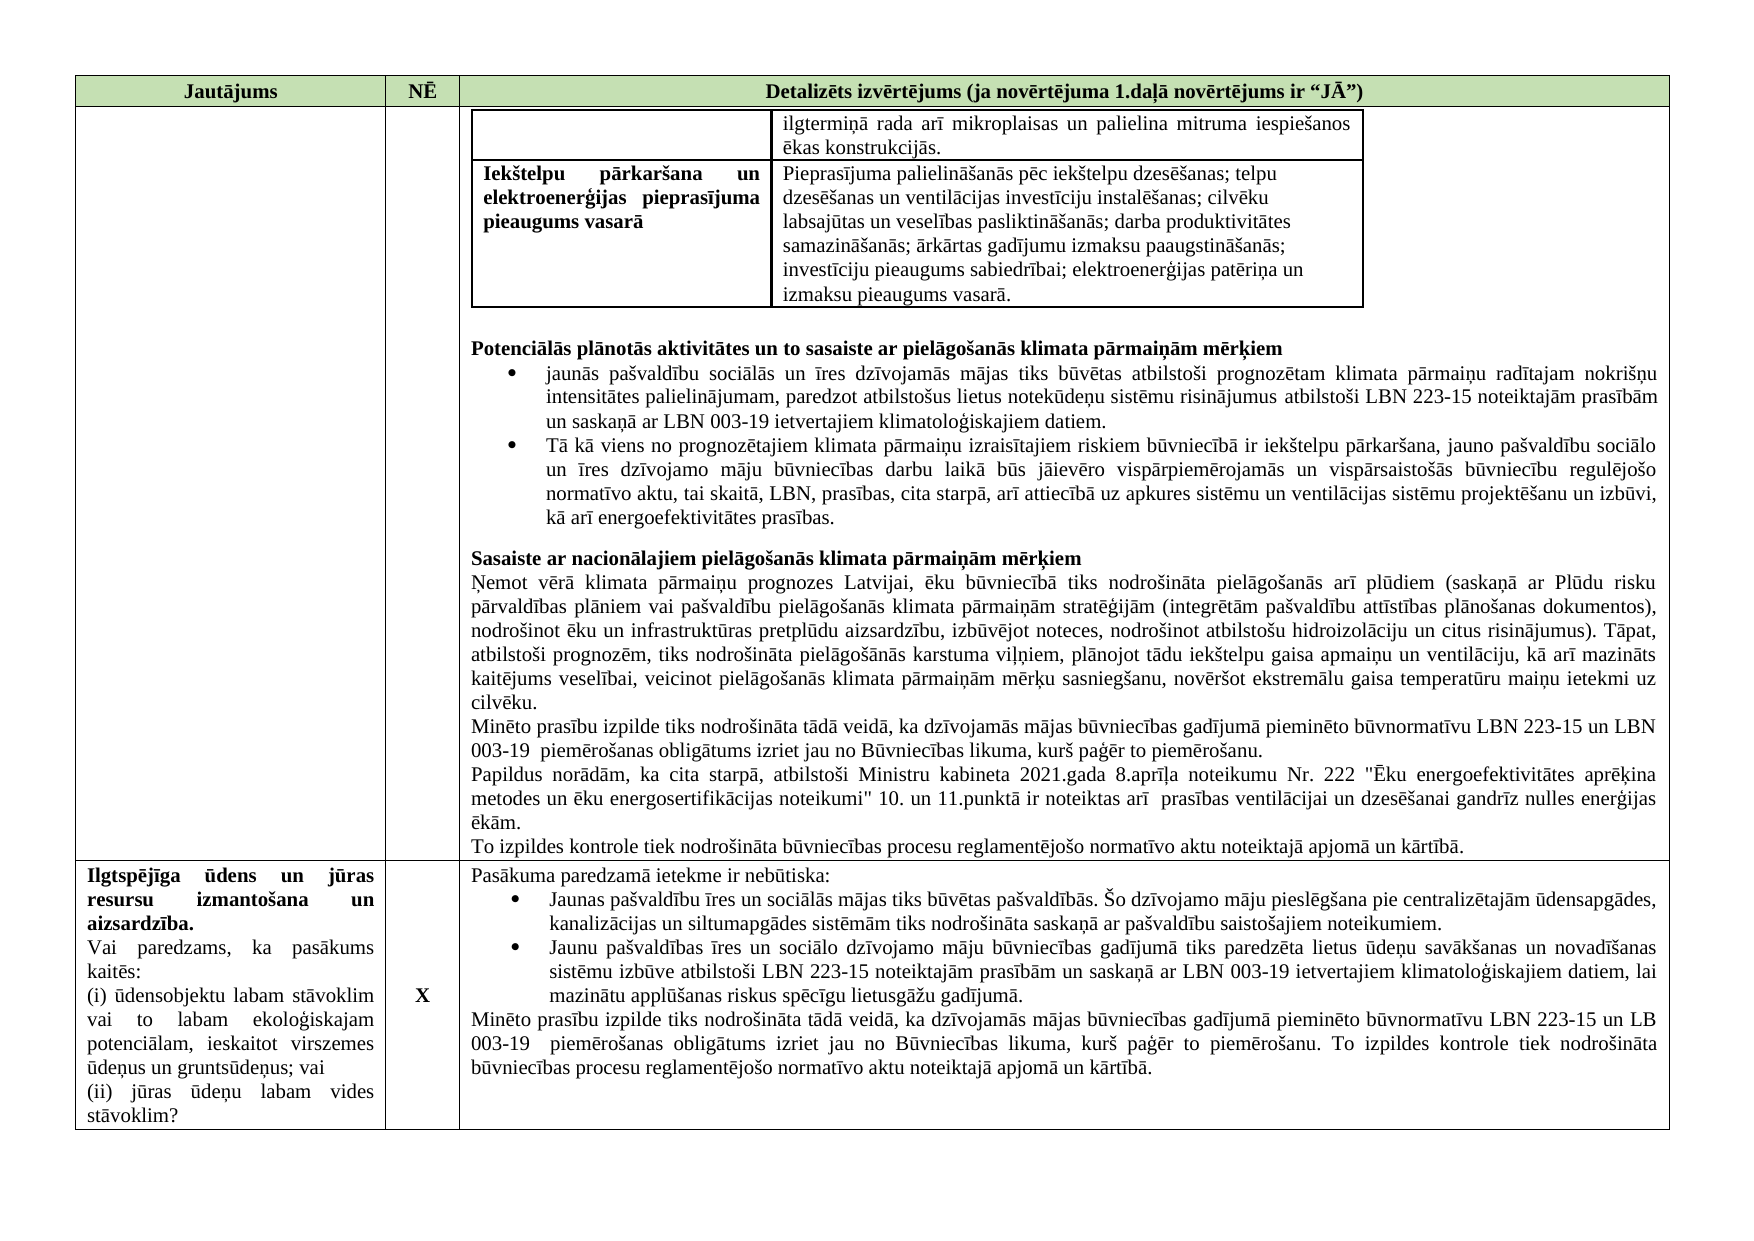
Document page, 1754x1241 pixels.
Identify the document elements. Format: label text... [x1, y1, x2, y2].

table_cell Pasākuma paredzamā ietekme ir nebūtiska: Jaunas pašvaldību īres un sociālās mājas tiks būvētas pašvaldībās. Šo dzīvojamo māju pieslēgšana pie centralizētajām ūdensapgādes, kanalizācijas un siltumapgādes sistēmām tiks nodrošināta saskaņā ar pašvaldību saistošajiem noteikumiem. Jaunu pašvaldības īres un sociālo dzīvojamo māju būvniecības gadījumā tiks paredzēta lietus ūdeņu savākšanas un novadīšanas sistēmu izbūve atbilstoši LBN 223-15 noteiktajām prasībām un saskaņā ar LBN 003-19 ietvertajiem klimatoloģiskajiem datiem, lai mazinātu applūšanas riskus spēcīgu lietusgāžu gadījumā. Minēto prasību izpilde tiks nodrošināta tādā veidā, ka dzīvojamās mājas būvniecības gadījumā pieminēto būvnormatīvu LBN 223-15 un LB 003-19 piemērošanas obligātums izriet jau no Būvniecības likuma, kurš paģēr to piemērošanu. To izpildes kontrole tiek nodrošināta būvniecības procesu reglamentējošo normatīvo aktu noteiktajā apjomā un kārtībā. [460, 861, 1669, 1129]
table_header NĒ [386, 76, 459, 106]
table_header Detalizēts izvērtējums (ja novērtējuma 1.daļā novērtējums ir “JĀ”) [460, 76, 1669, 106]
table_cell Ilgtspējīga ūdens un jūras resursu izmantošana un aizsardzība. Vai paredzams, ka pasākums kaitēs: (i) ūdensobjektu labam stāvoklim vai to labam ekoloģiskajam potenciālam, ieskaitot virszemes ūdeņus un gruntsūdeņus; vai (ii) jūras ūdeņu labam vides stāvoklim? [76, 861, 385, 1129]
table_header Jautājums [76, 76, 385, 106]
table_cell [76, 107, 385, 860]
table_cell X [386, 107, 459, 860]
table_cell X [386, 861, 459, 1129]
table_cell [460, 107, 1669, 860]
